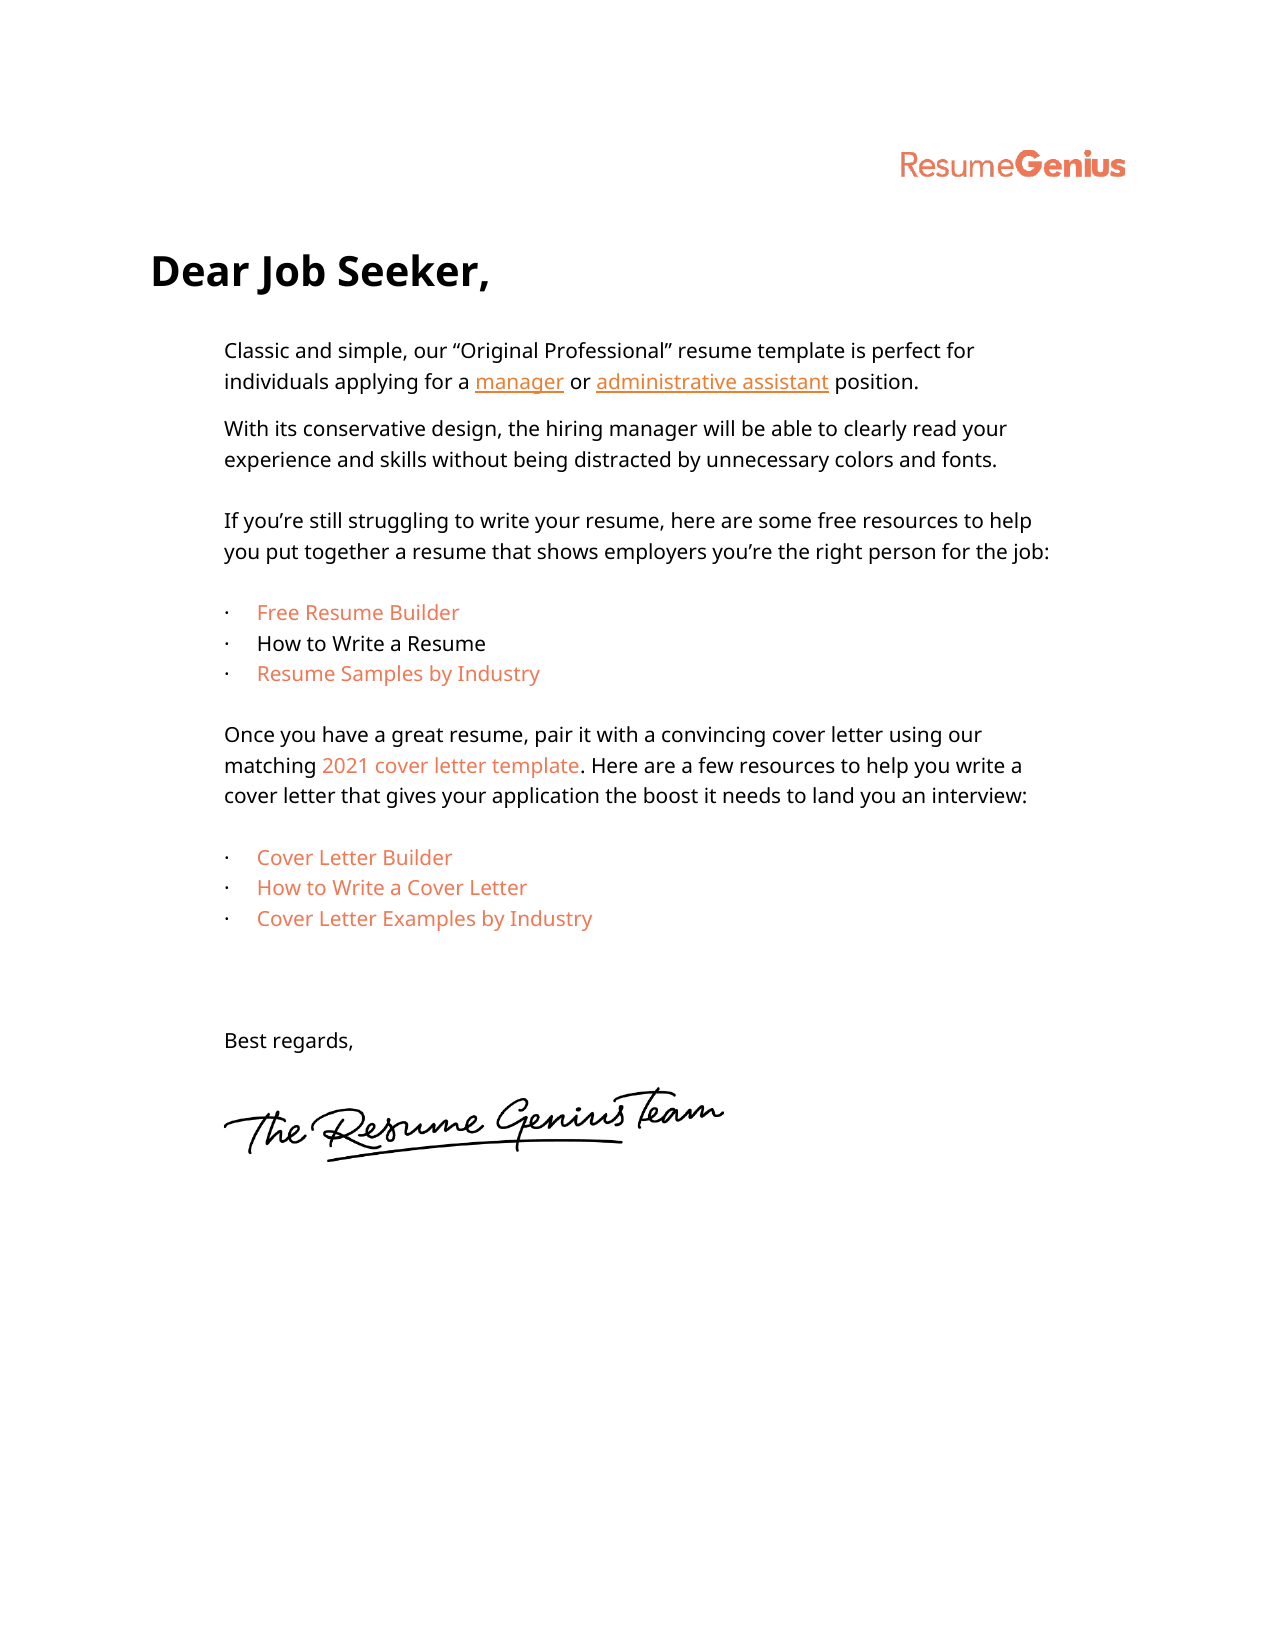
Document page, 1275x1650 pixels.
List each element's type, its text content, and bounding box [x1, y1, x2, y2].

text · Free Resume Builder [224, 598, 1066, 627]
picture [901, 150, 1125, 177]
text · Cover Letter Builder [224, 843, 1066, 871]
text Dear Job Seeker, [150, 241, 1125, 298]
text · Resume Samples by Industry [224, 659, 1066, 688]
picture [223, 1087, 724, 1162]
text If you’re still struggling to write your resume, here are some free resources to help you put together a resume that shows employers you’re the right person for the job: [224, 506, 1065, 565]
text · How to Write a Cover Letter [224, 873, 1066, 902]
text Best regards, [224, 1026, 1066, 1055]
text · Cover Letter Examples by Industry [224, 904, 1066, 932]
text Once you have a great resume, pair it with a convincing cover letter using our matching 2021 cover letter template. Here are a few resources to help you write a cover letter that gives your application the boost it needs to land you an interview: [224, 720, 1065, 810]
text · How to Write a Resume [224, 629, 1066, 657]
text Classic and simple, our “Original Professional” resume template is perfect for individuals applying for a manager or administrative assistant position. [224, 336, 1065, 396]
text With its conservative design, the hiring manager will be able to clearly read your experience and skills without being distracted by unnecessary colors and fonts. [224, 414, 1065, 473]
